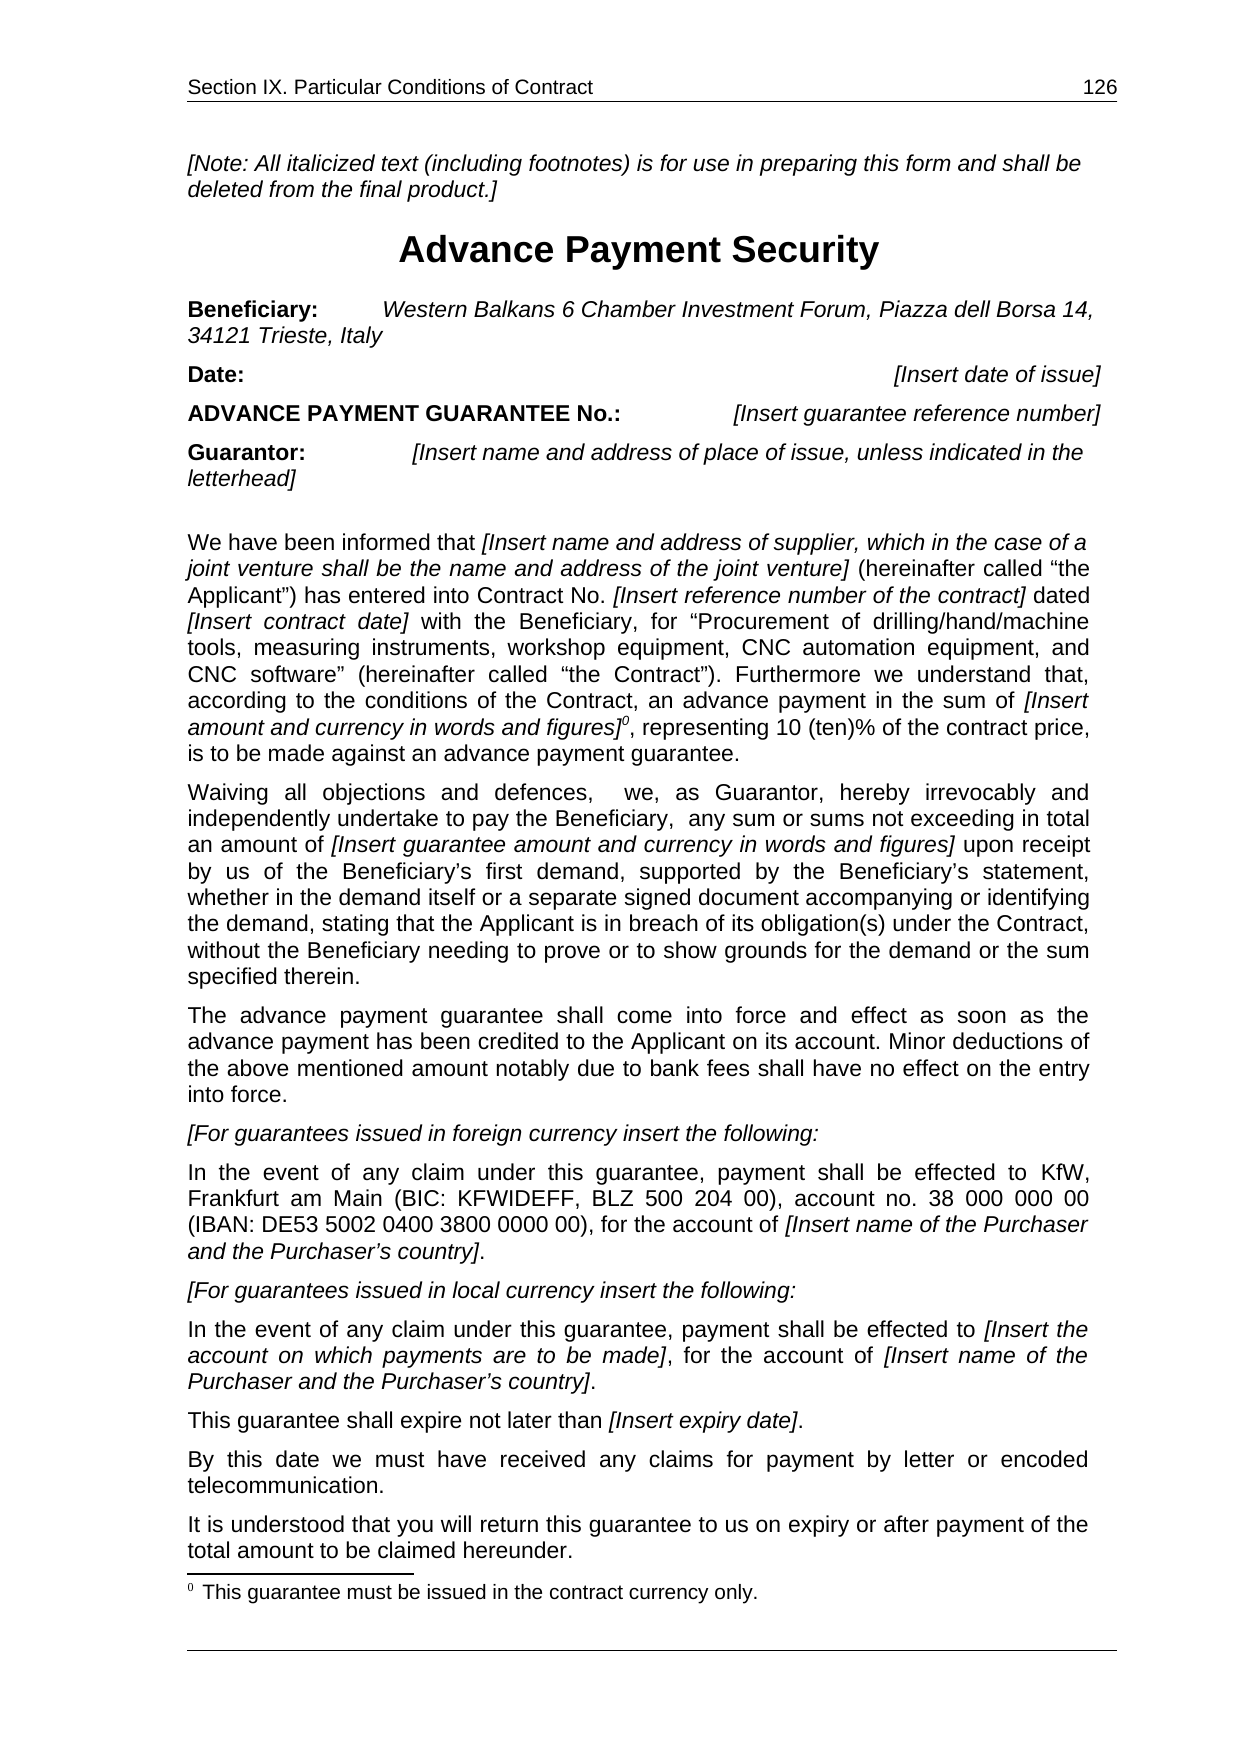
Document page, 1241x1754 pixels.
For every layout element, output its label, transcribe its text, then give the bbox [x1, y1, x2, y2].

text In the event of any claim under this guarantee, payment shall be effected to KfW, Frankfurt am Main (BIC: KFWIDEFF, BLZ 500 204 00), account no. 38 000 000 00 (IBAN: DE53 5002 0400 3800 0000 00), for the account of [Insert name of the Purchaser and the Purchaser’s country]. [187, 1159, 1090, 1264]
text [For guarantees issued in local currency insert the following: [187, 1277, 1090, 1303]
text [Note: All italicized text (including footnotes) is for use in preparing this form and shall be deleted from the final product.] [187, 150, 1090, 203]
text It is understood that you will return this guarantee to us on expiry or after payment of the total amount to be claimed hereunder. [187, 1511, 1090, 1564]
text This guarantee shall expire not later than [Insert expiry date]. [187, 1407, 1090, 1433]
text Advance Payment Security [187, 228, 1090, 271]
text [For guarantees issued in foreign currency insert the following: [187, 1120, 1090, 1146]
text Guarantor: [Insert name and address of place of issue, unless indicated in the letterhead] [187, 439, 1090, 491]
text Waiving all objections and defences, we, as Guarantor, hereby irrevocably and independently undertake to pay the Beneficiary, any sum or sums not exceeding in total an amount of [Insert guarantee amount and currency in words and figures] upon receipt by us of the Beneficiary’s first demand, supported by the Beneficiary’s statement, whether in the demand itself or a separate signed document accompanying or identifying the demand, stating that the Applicant is in breach of its obligation(s) under the Contract, without the Beneficiary needing to prove or to show grounds for the demand or the sum specified therein. [187, 779, 1090, 989]
text We have been informed that [Insert name and address of supplier, which in the case of a joint venture shall be the name and address of the joint venture] (hereinafter called “the Applicant”) has entered into Contract No. [Insert reference number of the contract] dated [Insert contract date] with the Beneficiary, for “Procurement of drilling/hand/machine tools, measuring instruments, workshop equipment, CNC automation equipment, and CNC software” (hereinafter called “the Contract”). Furthermore we understand that, according to the conditions of the Contract, an advance payment in the sum of [Insert amount and currency in words and figures], representing 10 (ten)% of the contract price, is to be made against an advance payment guarantee. [187, 529, 1090, 766]
text The advance payment guarantee shall come into force and effect as soon as the advance payment has been credited to the Applicant on its account. Minor deductions of the above mentioned amount notably due to bank fees shall have no effect on the entry into force. [187, 1002, 1090, 1107]
text Beneficiary: Western Balkans 6 Chamber Investment Forum, Piazza dell Borsa 14, 34121 Trieste, Italy [187, 296, 1090, 348]
text ADVANCE PAYMENT GUARANTEE No.: [Insert guarantee reference number] [187, 400, 1090, 426]
text Date: [Insert date of issue] [187, 361, 1090, 387]
text In the event of any claim under this guarantee, payment shall be effected to [Insert the account on which payments are to be made], for the account of [Insert name of the Purchaser and the Purchaser’s country]. [187, 1316, 1090, 1394]
text By this date we must have received any claims for payment by letter or encoded telecommunication. [187, 1446, 1090, 1499]
